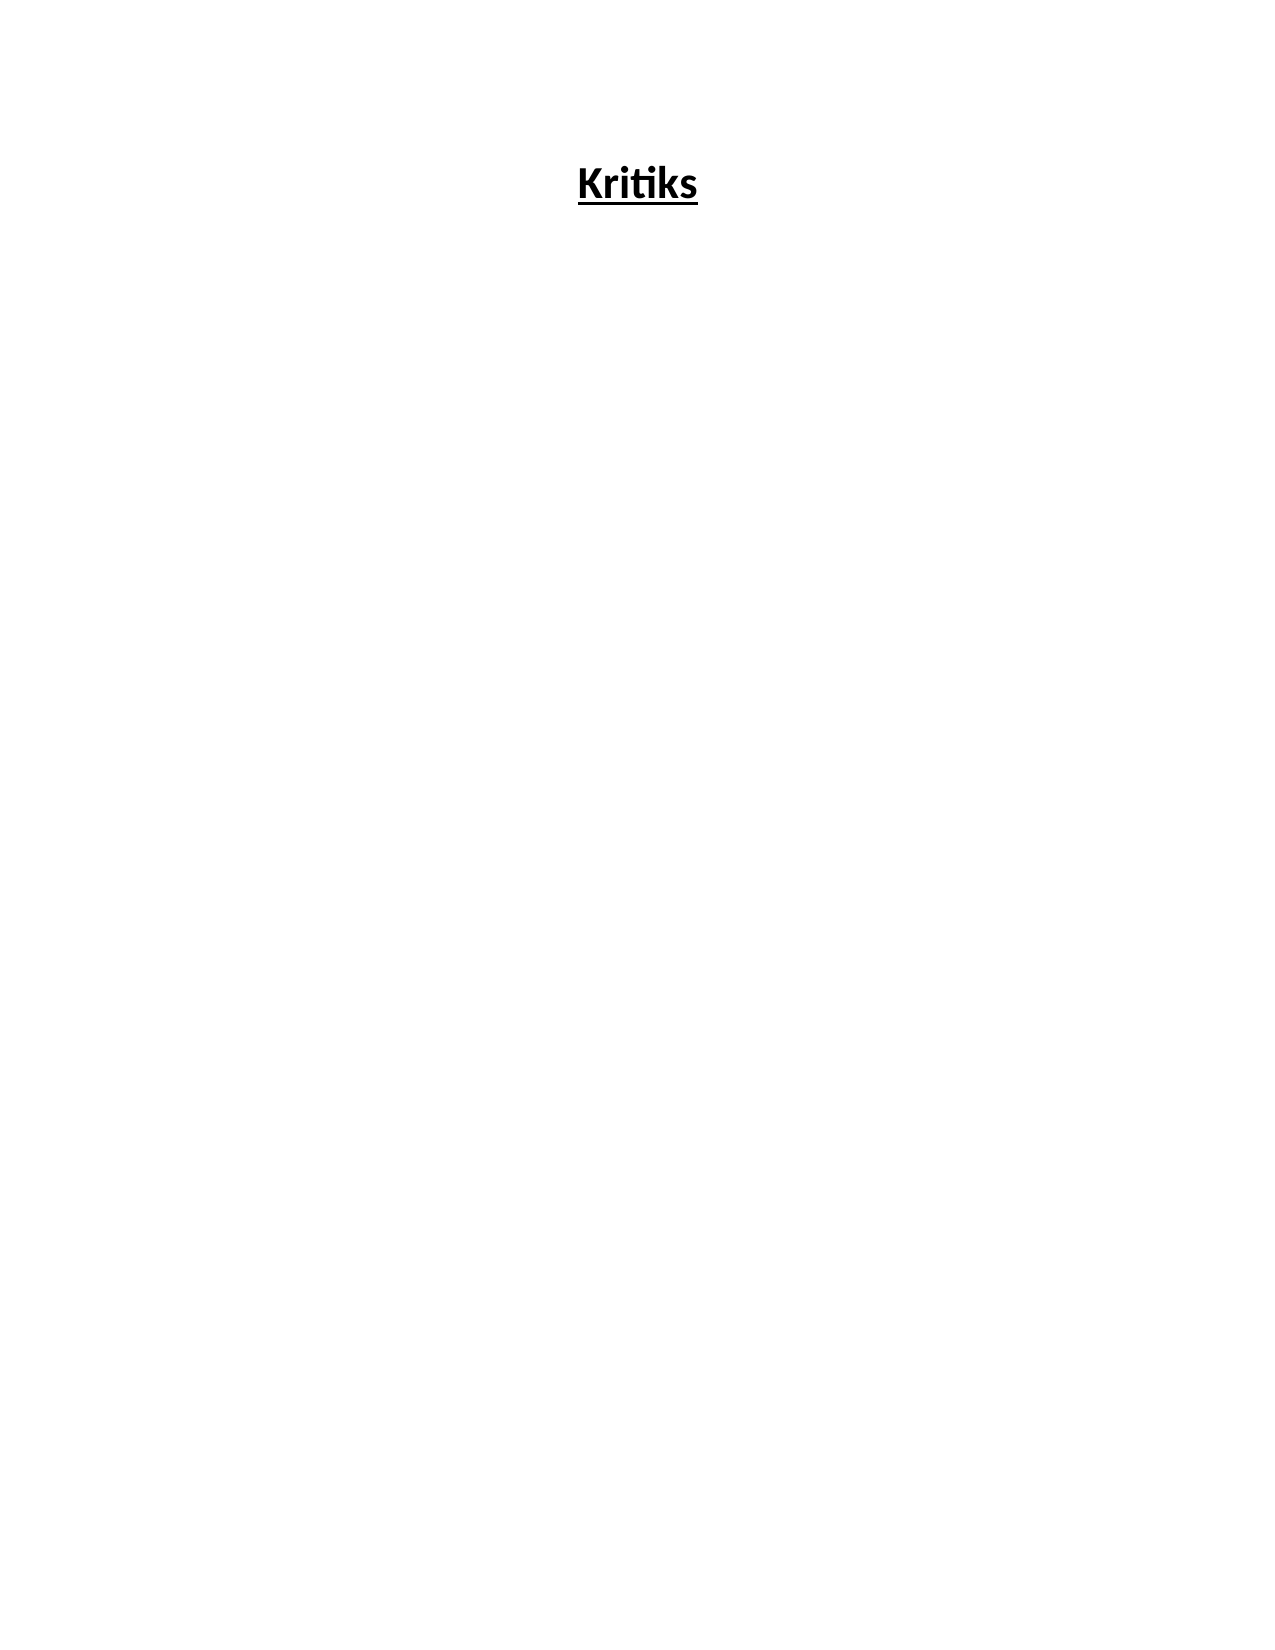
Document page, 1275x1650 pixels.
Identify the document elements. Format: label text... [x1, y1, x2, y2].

subtitle Kritiks [187, 154, 1087, 210]
